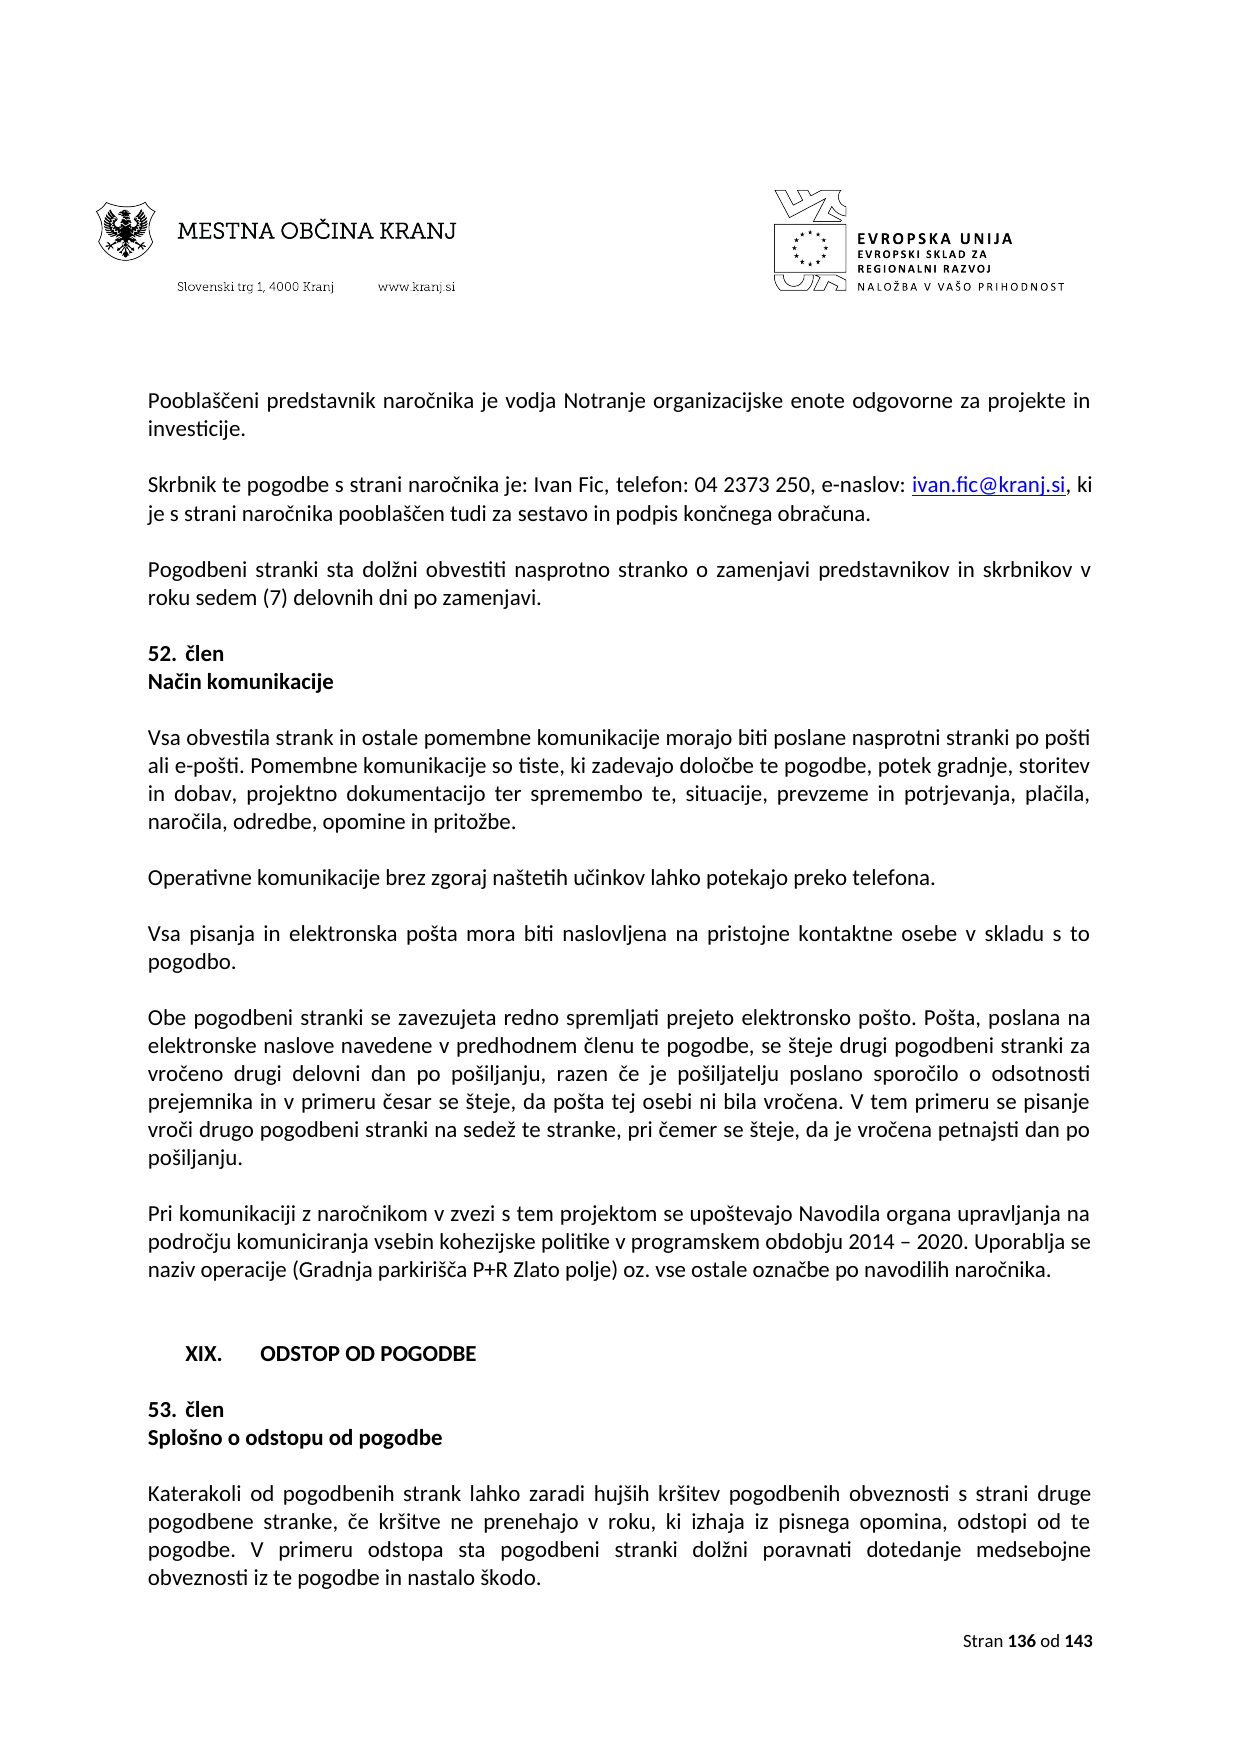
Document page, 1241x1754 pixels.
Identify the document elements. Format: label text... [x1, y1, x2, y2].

text Katerakoli od pogodbenih strank lahko zaradi hujših kršitev pogodbenih obveznosti s strani druge pogodbene stranke, če kršitve ne prenehajo v roku, ki izhaja iz pisnega opomina, odstopi od te pogodbe. V primeru odstopa sta pogodbeni stranki dolžni poravnati dotedanje medsebojne obveznosti iz te pogodbe in nastalo škodo. [148, 1479, 1093, 1591]
text Skrbnik te pogodbe s strani naročnika je: Ivan Fic, telefon: 04 2373 250, e-naslov: ivan.fic@kranj.si, ki je s strani naročnika pooblaščen tudi za sestavo in podpis končnega obračuna. [148, 471, 1093, 527]
text Vsa pisanja in elektronska pošta mora biti naslovljena na pristojne kontaktne osebe v skladu s to pogodbo. [148, 919, 1093, 975]
text Pooblaščeni predstavnik naročnika je vodja Notranje organizacijske enote odgovorne za projekte in investicije. [148, 387, 1093, 443]
text Operativne komunikacije brez zgoraj naštetih učinkov lahko potekajo preko telefona. [148, 863, 1093, 891]
text Način komunikacije [148, 667, 1093, 695]
text Pogodbeni stranki sta dolžni obvestiti nasprotno stranko o zamenjavi predstavnikov in skrbnikov v roku sedem (7) delovnih dni po zamenjavi. [148, 555, 1093, 611]
list člen [148, 639, 1093, 667]
picture [0, 86, 1241, 350]
text Obe pogodbeni stranki se zavezujeta redno spremljati prejeto elektronsko pošto. Pošta, poslana na elektronske naslove navedene v predhodnem členu te pogodbe, se šteje drugi pogodbeni stranki za vročeno drugi delovni dan po pošiljanju, razen če je pošiljatelju poslano sporočilo o odsotnosti prejemnika in v primeru česar se šteje, da pošta tej osebi ni bila vročena. V tem primeru se pisanje vroči drugo pogodbeni stranki na sedež te stranke, pri čemer se šteje, da je vročena petnajsti dan po pošiljanju. [148, 1003, 1093, 1171]
text Splošno o odstopu od pogodbe [148, 1423, 1093, 1451]
list člen [148, 1395, 1093, 1423]
list ODSTOP OD POGODBE [185, 1339, 1093, 1367]
text Pri komunikaciji z naročnikom v zvezi s tem projektom se upoštevajo Navodila organa upravljanja na področju komuniciranja vsebin kohezijske politike v programskem obdobju 2014 – 2020. Uporablja se naziv operacije (Gradnja parkirišča P+R Zlato polje) oz. vse ostale označbe po navodilih naročnika. [148, 1199, 1093, 1283]
text Vsa obvestila strank in ostale pomembne komunikacije morajo biti poslane nasprotni stranki po pošti ali e-pošti. Pomembne komunikacije so tiste, ki zadevajo določbe te pogodbe, potek gradnje, storitev in dobav, projektno dokumentacijo ter spremembo te, situacije, prevzeme in potrjevanja, plačila, naročila, odredbe, opomine in pritožbe. [148, 723, 1093, 835]
